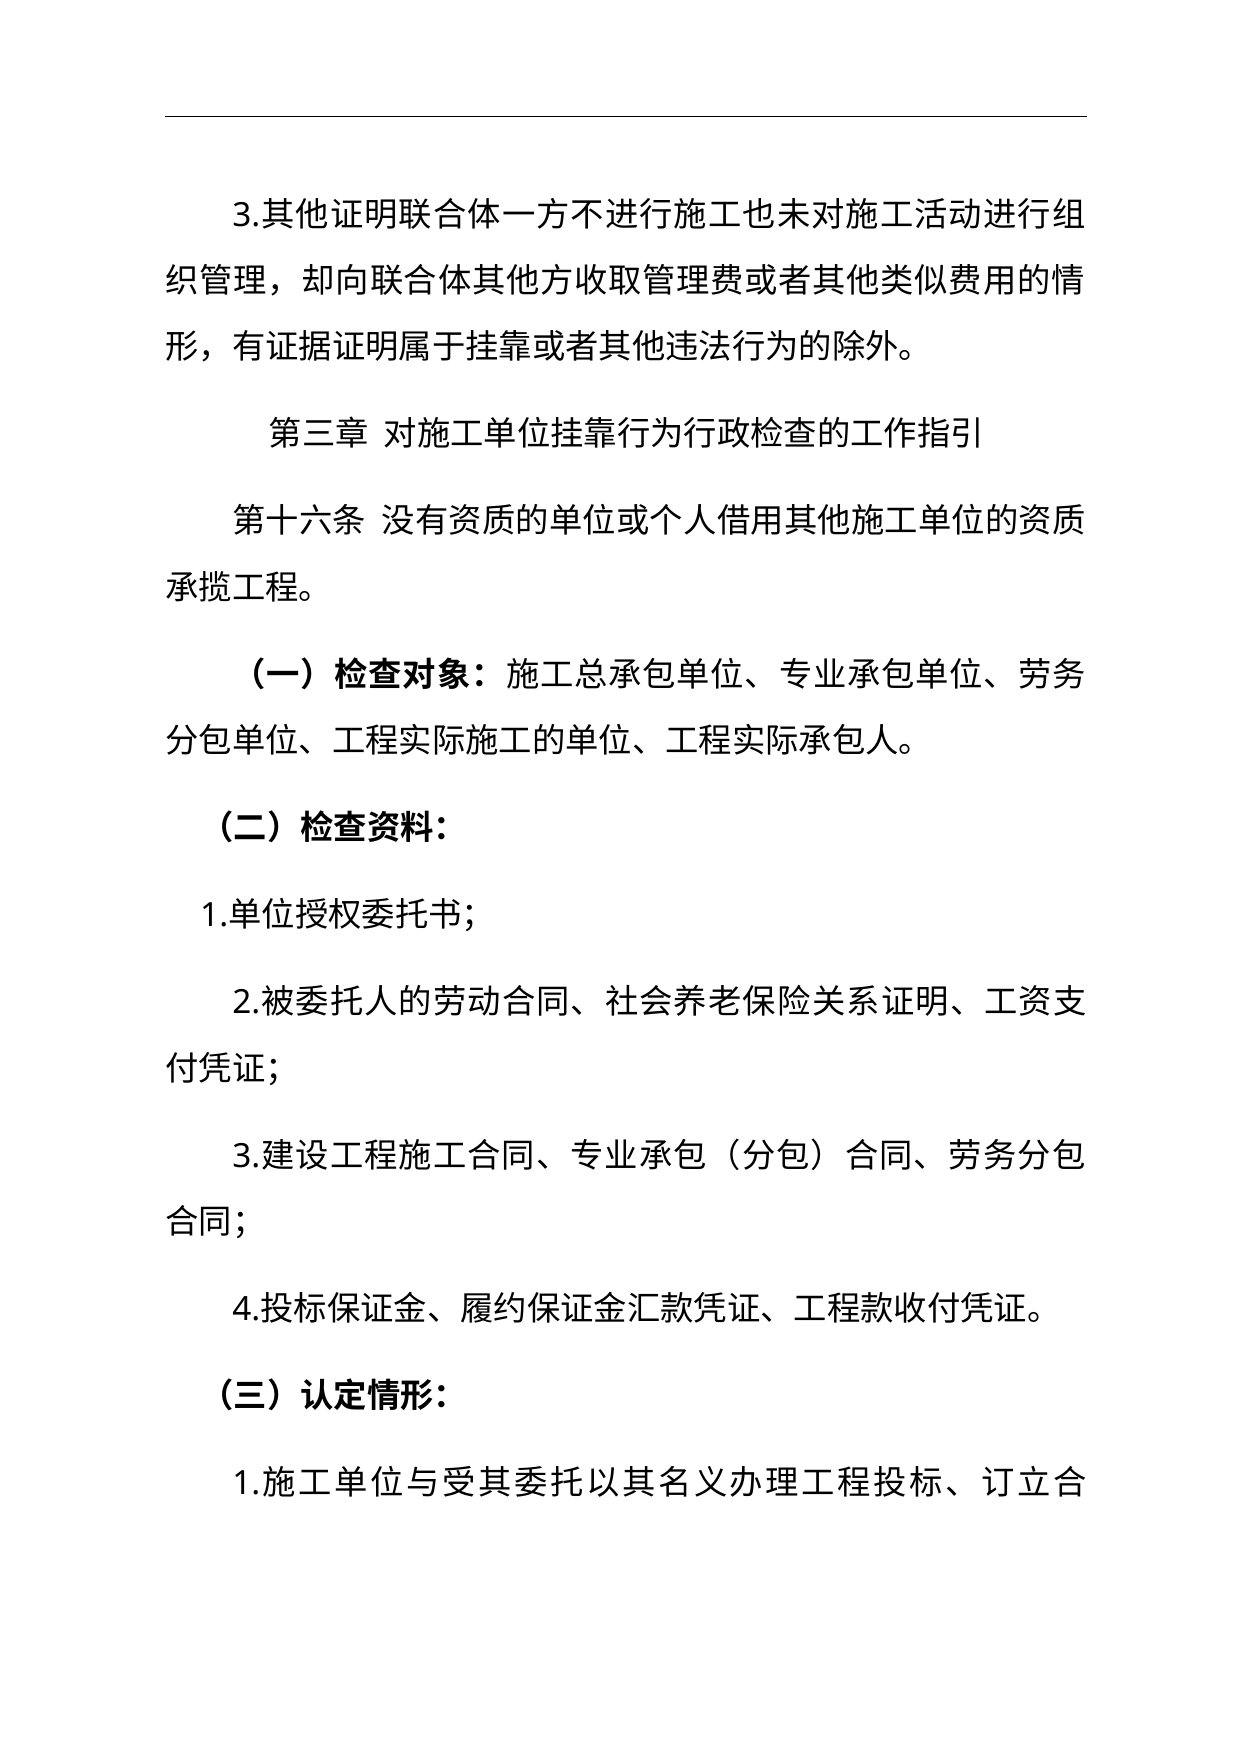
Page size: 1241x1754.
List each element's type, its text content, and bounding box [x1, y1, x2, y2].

text （一）检查对象：施工总承包单位、专业承包单位、劳务分包单位、工程实际施工的单位、工程实际承包人。 [165, 639, 1087, 771]
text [165, 1447, 1087, 1513]
text 第十六条 没有资质的单位或个人借用其他施工单位的资质承揽工程。 [165, 485, 1087, 618]
text 3.其他证明联合体一方不进行施工也未对施工活动进行组织管理，却向联合体其他方收取管理费或者其他类似费用的情形，有证据证明属于挂靠或者其他违法行为的除外。 [165, 179, 1087, 377]
text 3.建设工程施工合同、专业承包（分包）合同、劳务分包合同； [165, 1119, 1087, 1252]
text 4.投标保证金、履约保证金汇款凭证、工程款收付凭证。 [165, 1273, 1087, 1339]
text 2.被委托人的劳动合同、社会养老保险关系证明、工资支付凭证； [165, 966, 1087, 1099]
text 1.单位授权委托书； [165, 879, 1087, 945]
text （三）认定情形： [165, 1360, 1087, 1426]
text （二）检查资料： [165, 792, 1087, 858]
text 第三章 对施工单位挂靠行为行政检查的工作指引 [165, 398, 1087, 464]
